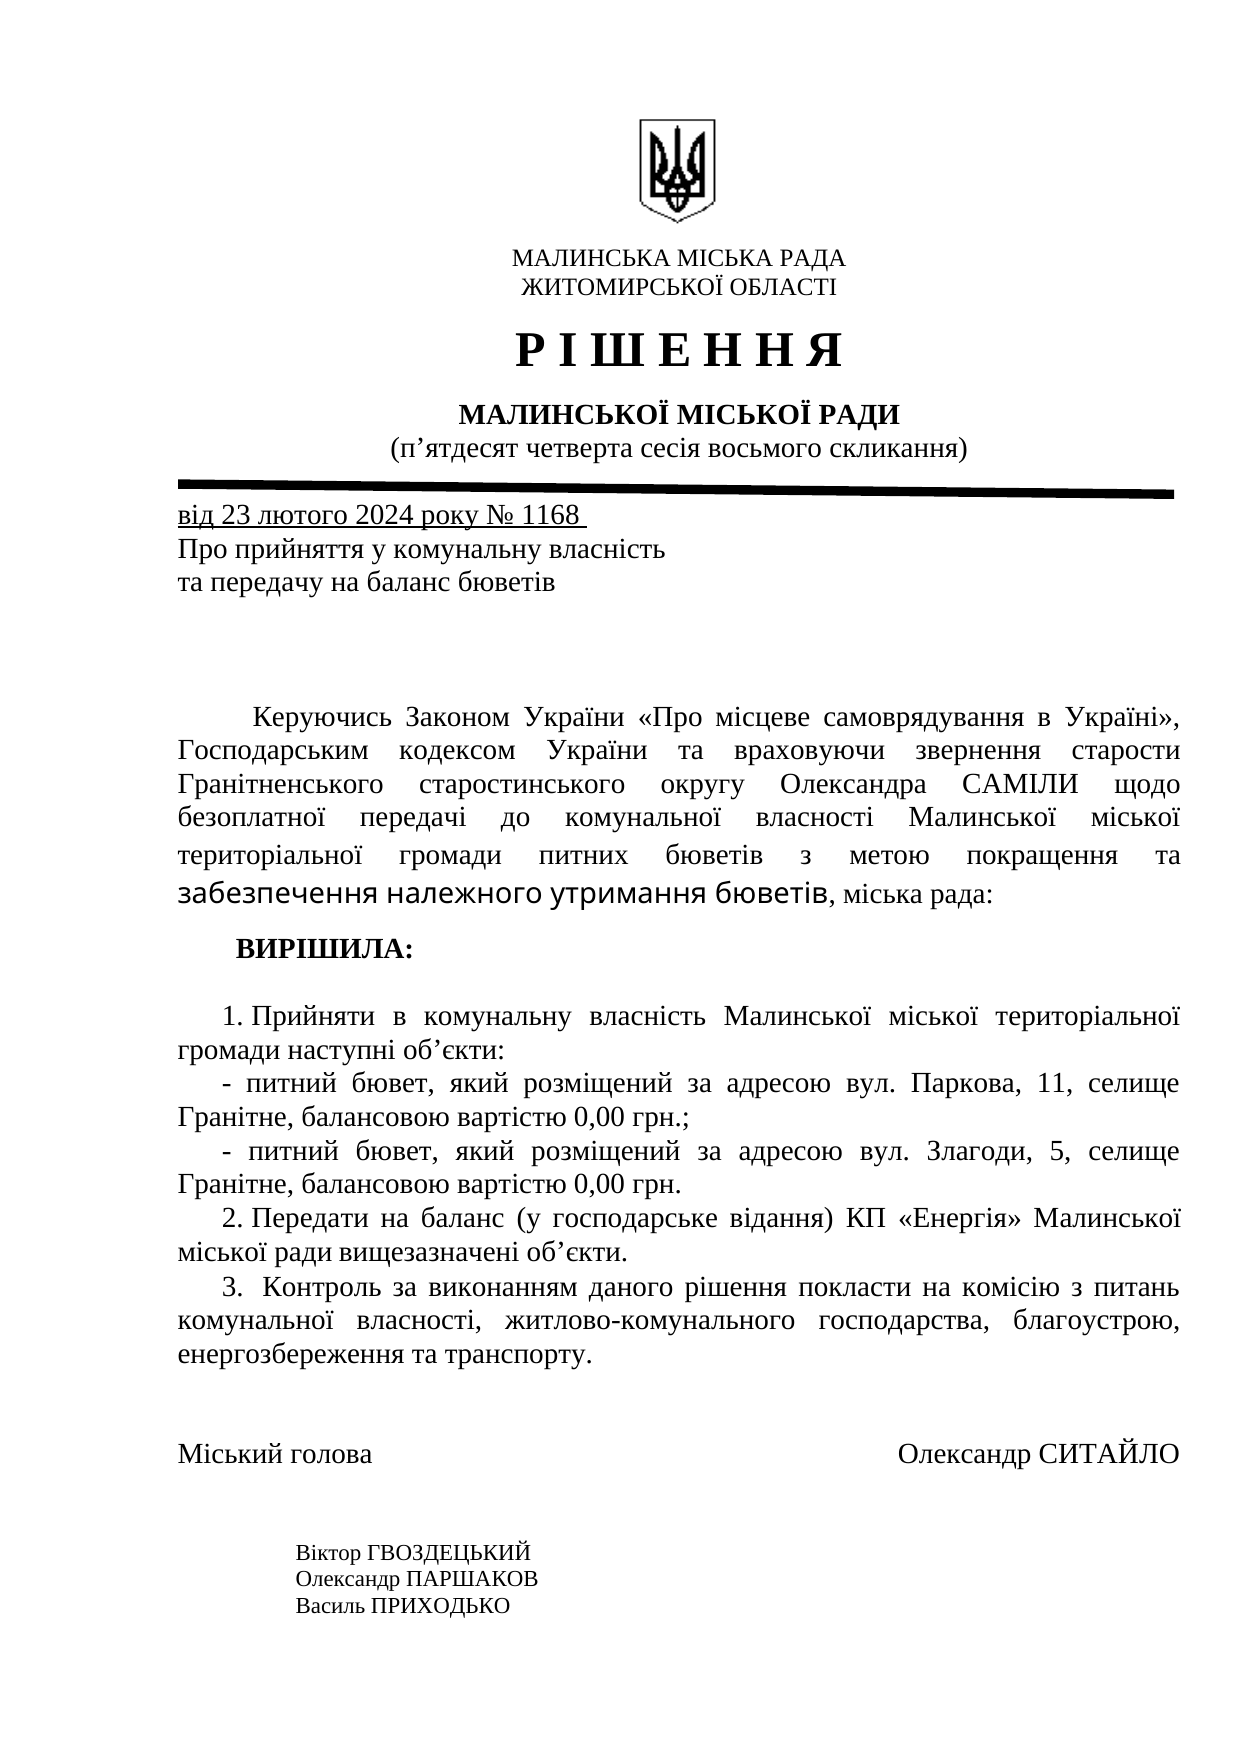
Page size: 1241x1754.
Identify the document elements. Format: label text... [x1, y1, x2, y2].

text від 23 лютого 2024 року № 1168 [177, 497, 1181, 531]
text та передачу на баланс бюветів [177, 564, 1181, 598]
text Керуючись Законом України «Про місцеве самоврядування в Україні», Господарським кодексом України та враховуючи звернення старости Гранітненського старостинського округу Олександра САМІЛИ щодо безоплатної передачі до комунальної власності Малинської міської територіальної громади питних бюветів з метою покращення та забезпечення належного утримання бюветів, міська рада: [177, 699, 1181, 912]
text Віктор ГВОЗДЕЦЬКИЙ [295, 1539, 1181, 1566]
list Контроль за виконанням даного рішення покласти на комісію з питань комунальної власності, житлово-комунального господарства, благоустрою, енергозбереження та транспорту. [177, 1269, 1181, 1369]
text Р І Ш Е Н Н я [177, 320, 1181, 378]
text ВИРІШИЛА: [177, 931, 1181, 965]
text малинської МІСЬКОЇ ради [177, 397, 1181, 430]
list - питний бювет, який розміщений за адресою вул. Паркова, 11, селище Гранітне, балансовою вартістю 0,00 грн.; [177, 1066, 1181, 1133]
list Прийняти в комунальну власність Малинської міської територіальної громади наступні об’єкти: [177, 998, 1181, 1066]
list - питний бювет, який розміщений за адресою вул. Злагоди, 5, селище Гранітне, балансовою вартістю 0,00 грн. [177, 1133, 1181, 1200]
text Міський голова Олександр СИТАЙЛО [177, 1437, 1181, 1470]
text МАЛИНСЬКА МІСЬКА РАДА [177, 243, 1181, 272]
text Олександр ПАРШАКОВ [295, 1566, 1181, 1592]
text Про прийняття у комунальну власність [177, 531, 1181, 564]
text (п’ятдесят четверта сесія восьмого скликання) [177, 430, 1181, 464]
text Василь ПРИХОДЬКО [295, 1592, 1181, 1618]
list Передати на баланс (у господарське відання) КП «Енергія» Малинської міської ради вищезазначені об’єкти. [177, 1200, 1181, 1269]
picture [633, 118, 721, 225]
text ЖИТОМИРСЬКОЇ ОБЛАСТІ [177, 272, 1181, 301]
